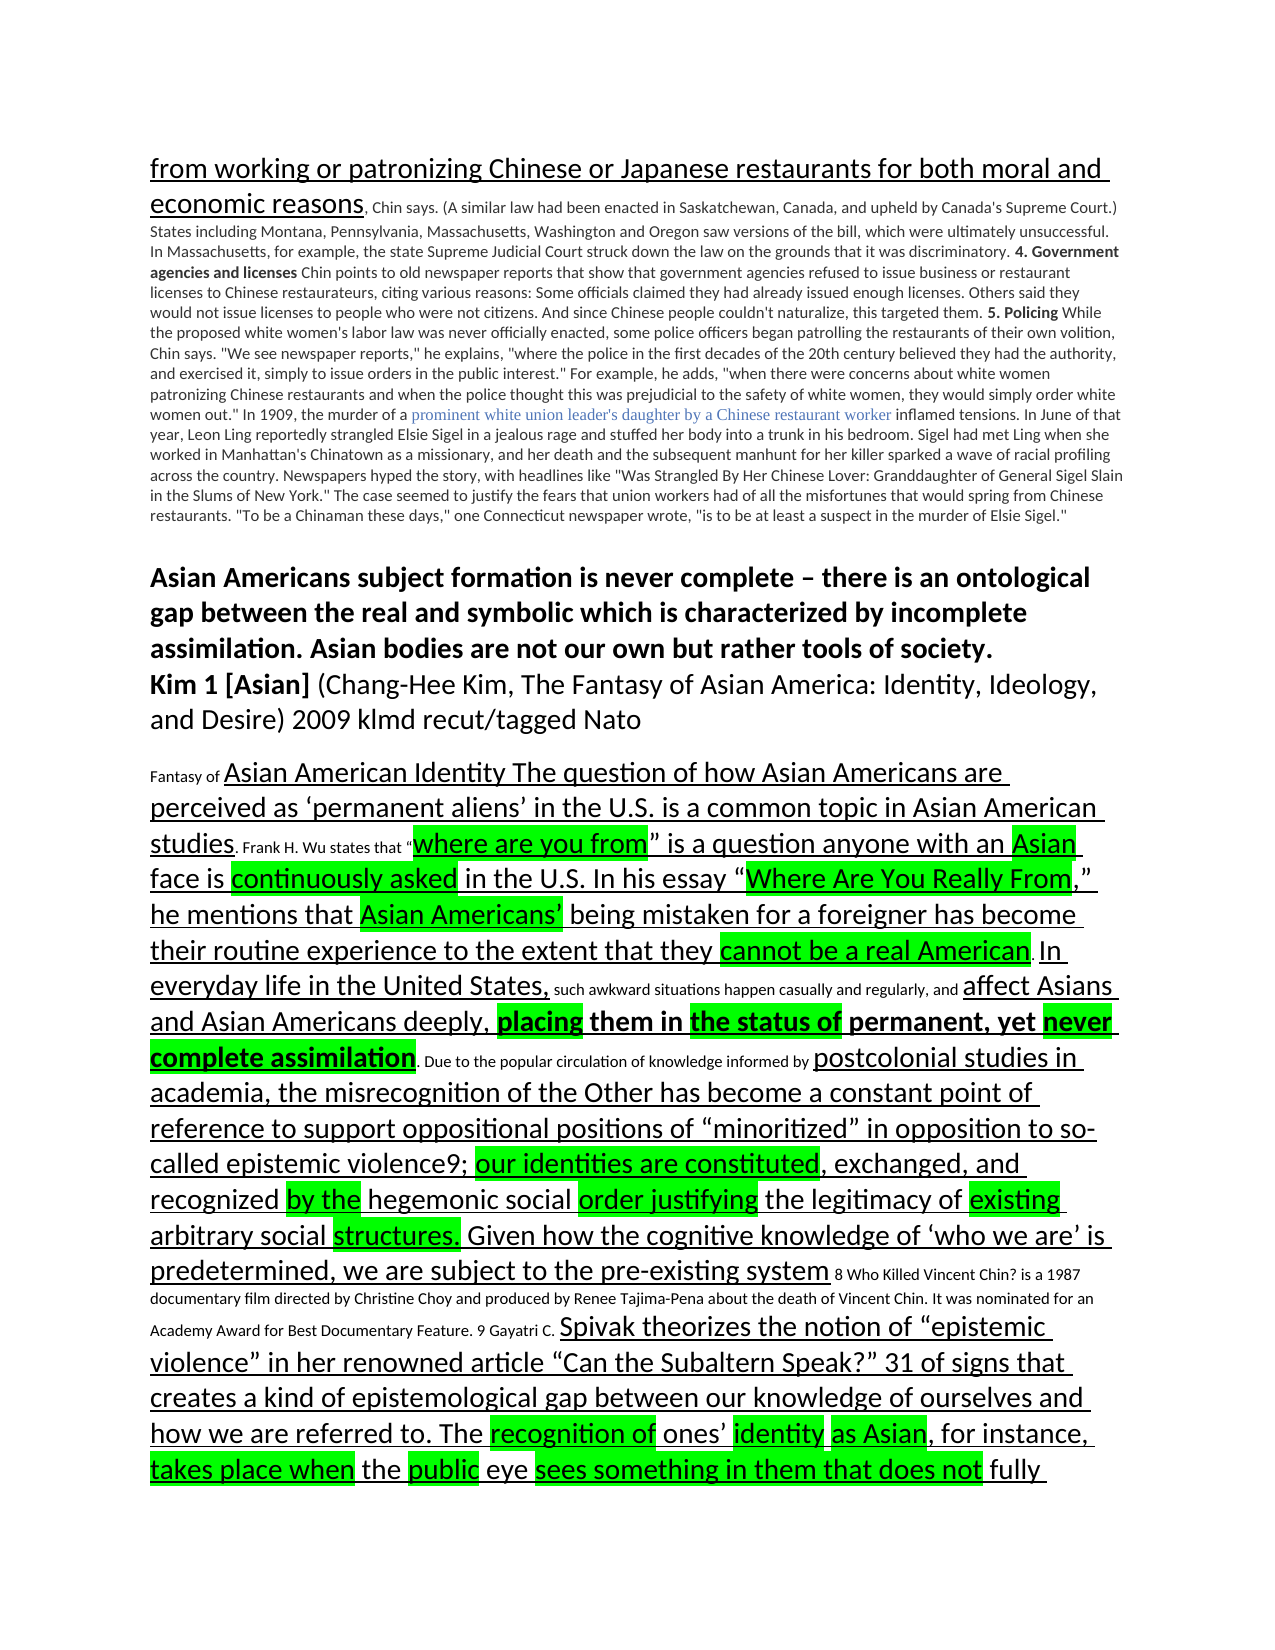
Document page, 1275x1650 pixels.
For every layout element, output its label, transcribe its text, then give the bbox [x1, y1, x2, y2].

text Kim 1 [Asian] (Chang-Hee Kim, The Fantasy of Asian America: Identity, Ideology, and Desire) 2009 klmd recut/tagged Nato [150, 666, 1125, 737]
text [150, 150, 1125, 526]
text Asian Americans subject formation is never complete – there is an ontological gap between the real and symbolic which is characterized by incomplete assimilation. Asian bodies are not our own but rather tools of society. [150, 559, 1125, 666]
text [150, 754, 1125, 1486]
